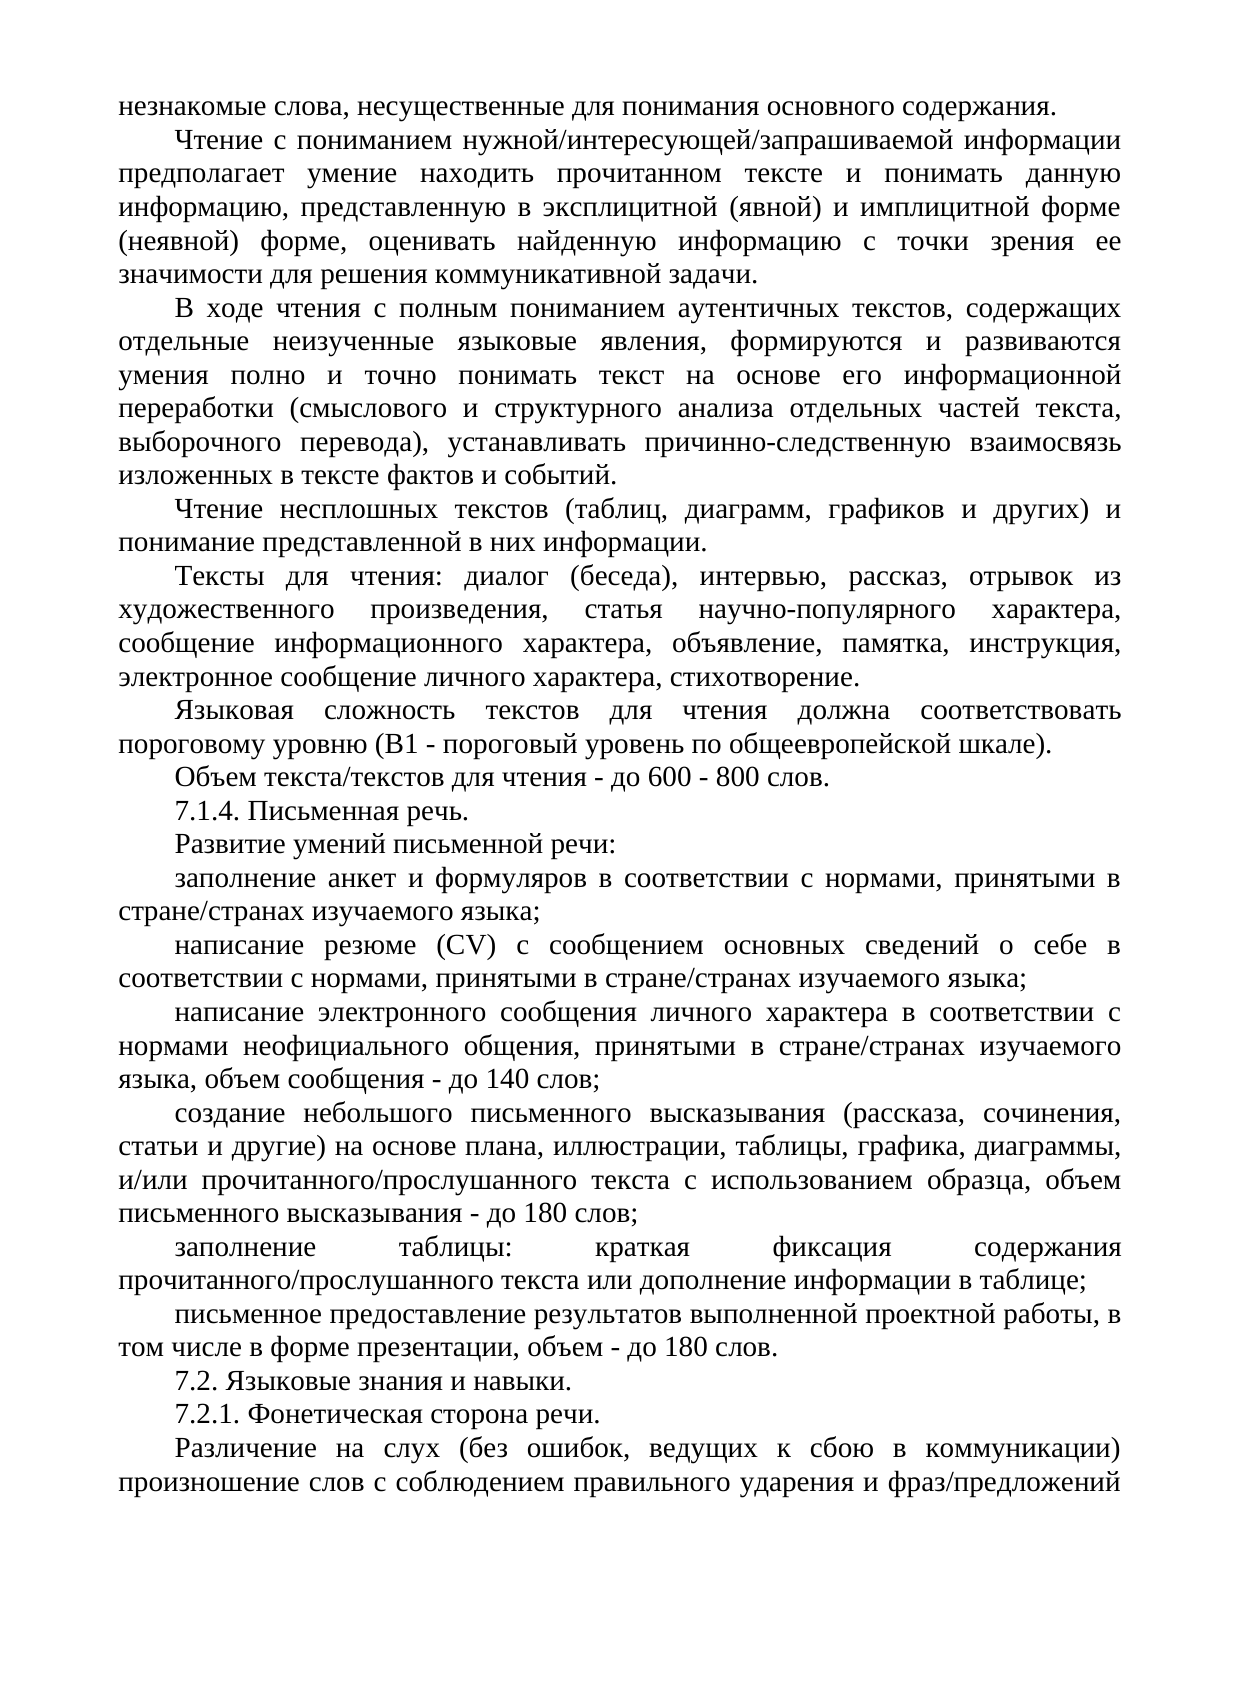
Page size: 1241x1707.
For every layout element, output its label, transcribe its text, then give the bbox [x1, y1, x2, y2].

text создание небольшого письменного высказывания (рассказа, сочинения, статьи и другие) на основе плана, иллюстрации, таблицы, графика, диаграммы, и/или прочитанного/прослушанного текста с использованием образца, объем письменного высказывания - до 180 слов; [118, 1095, 1122, 1229]
text Развитие умений письменной речи: [118, 826, 1122, 860]
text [118, 88, 1122, 122]
text 7.2. Языковые знания и навыки. [118, 1363, 1122, 1397]
text Тексты для чтения: диалог (беседа), интервью, рассказ, отрывок из художественного произведения, статья научно-популярного характера, сообщение информационного характера, объявление, памятка, инструкция, электронное сообщение личного характера, стихотворение. [118, 558, 1122, 692]
text написание электронного сообщения личного характера в соответствии с нормами неофициального общения, принятыми в стране/странах изучаемого языка, объем сообщения - до 140 слов; [118, 994, 1122, 1095]
text В ходе чтения с полным пониманием аутентичных текстов, содержащих отдельные неизученные языковые явления, формируются и развиваются умения полно и точно понимать текст на основе его информационной переработки (смыслового и структурного анализа отдельных частей текста, выборочного перевода), устанавливать причинно-следственную взаимосвязь изложенных в тексте фактов и событий. [118, 290, 1122, 491]
text Чтение с пониманием нужной/интересующей/запрашиваемой информации предполагает умение находить прочитанном тексте и понимать данную информацию, представленную в эксплицитной (явной) и имплицитной форме (неявной) форме, оценивать найденную информацию с точки зрения ее значимости для решения коммуникативной задачи. [118, 122, 1122, 290]
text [118, 1430, 1122, 1497]
text Чтение несплошных текстов (таблиц, диаграмм, графиков и других) и понимание представленной в них информации. [118, 491, 1122, 558]
text заполнение таблицы: краткая фиксация содержания прочитанного/прослушанного текста или дополнение информации в таблице; [118, 1229, 1122, 1296]
text письменное предоставление результатов выполненной проектной работы, в том числе в форме презентации, объем - до 180 слов. [118, 1296, 1122, 1363]
text 7.2.1. Фонетическая сторона речи. [118, 1397, 1122, 1430]
text заполнение анкет и формуляров в соответствии с нормами, принятыми в стране/странах изучаемого языка; [118, 860, 1122, 927]
text Объем текста/текстов для чтения - до 600 - 800 слов. [118, 759, 1122, 793]
text Языковая сложность текстов для чтения должна соответствовать пороговому уровню (B1 - пороговый уровень по общеевропейской шкале). [118, 692, 1122, 759]
text 7.1.4. Письменная речь. [118, 793, 1122, 826]
text написание резюме (CV) с сообщением основных сведений о себе в соответствии с нормами, принятыми в стране/странах изучаемого языка; [118, 927, 1122, 994]
